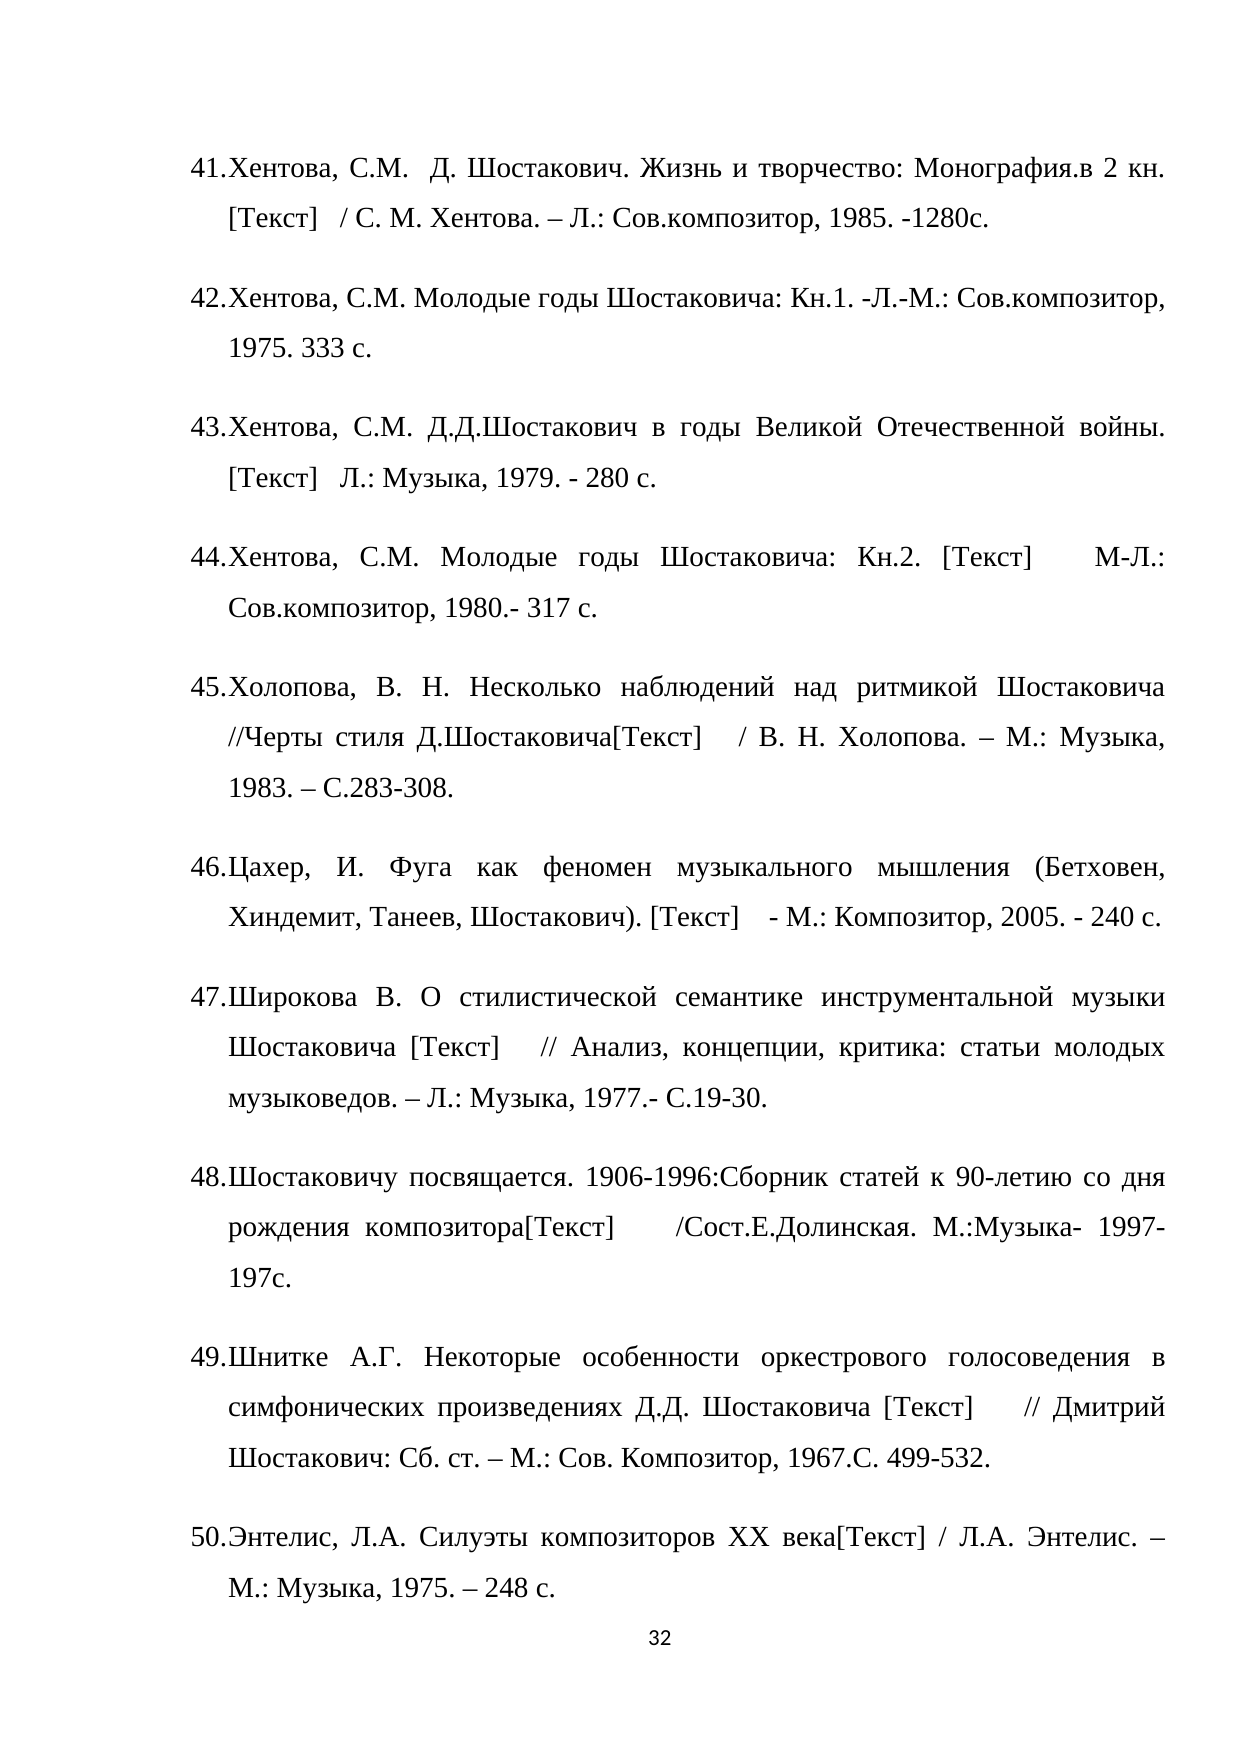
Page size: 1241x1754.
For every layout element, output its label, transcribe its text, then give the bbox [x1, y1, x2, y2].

list Цахер, И. Фуга как феномен музыкального мышления (Бетховен, Хиндемит, Танеев, Шостакович). [Текст] - М.: Композитор, 2005. - 240 с. [190, 849, 1166, 933]
list Хентова, С.М. Д. Шостакович. Жизнь и творчество: Монография.в 2 кн. [Текст] / С. М. Хентова. – Л.: Сов.композитор, 1985. -1280с. [190, 150, 1166, 234]
list Энтелис, Л.А. Силуэты композиторов XX века[Текст] / Л.А. Энтелис. – М.: Музыка, 1975. – 248 с. [190, 1519, 1166, 1603]
list Холопова, В. Н. Несколько наблюдений над ритмикой Шостаковича //Черты стиля Д.Шостаковича[Текст] / В. Н. Холопова. – М.: Музыка, 1983. – С.283-308. [190, 669, 1166, 803]
list Хентова, С.М. Молодые годы Шостаковича: Кн.1. -Л.-М.: Сов.композитор, 1975. 333 с. [190, 280, 1166, 364]
list Широкова В. О стилистической семантике инструментальной музыки Шостаковича [Текст] // Анализ, концепции, критика: статьи молодых музыковедов. – Л.: Музыка, 1977.- С.19-30. [190, 979, 1166, 1113]
list Хентова, С.М. Д.Д.Шостакович в годы Великой Отечественной войны. [Текст] Л.: Музыка, 1979. - 280 с. [190, 409, 1166, 493]
list Шостаковичу посвящается. 1906-1996:Сборник статей к 90-летию со дня рождения композитора[Текст] /Сост.Е.Долинская. М.:Музыка- 1997-197с. [190, 1159, 1166, 1293]
list Шнитке А.Г. Некоторые особенности оркестрового голосоведения в симфонических произведениях Д.Д. Шостаковича [Текст] // Дмитрий Шостакович: Сб. ст. – М.: Сов. Композитор, 1967.С. 499-532. [190, 1339, 1166, 1473]
list Хентова, С.М. Молодые годы Шостаковича: Кн.2. [Текст] М-Л.: Сов.композитор, 1980.- 317 с. [190, 539, 1166, 623]
